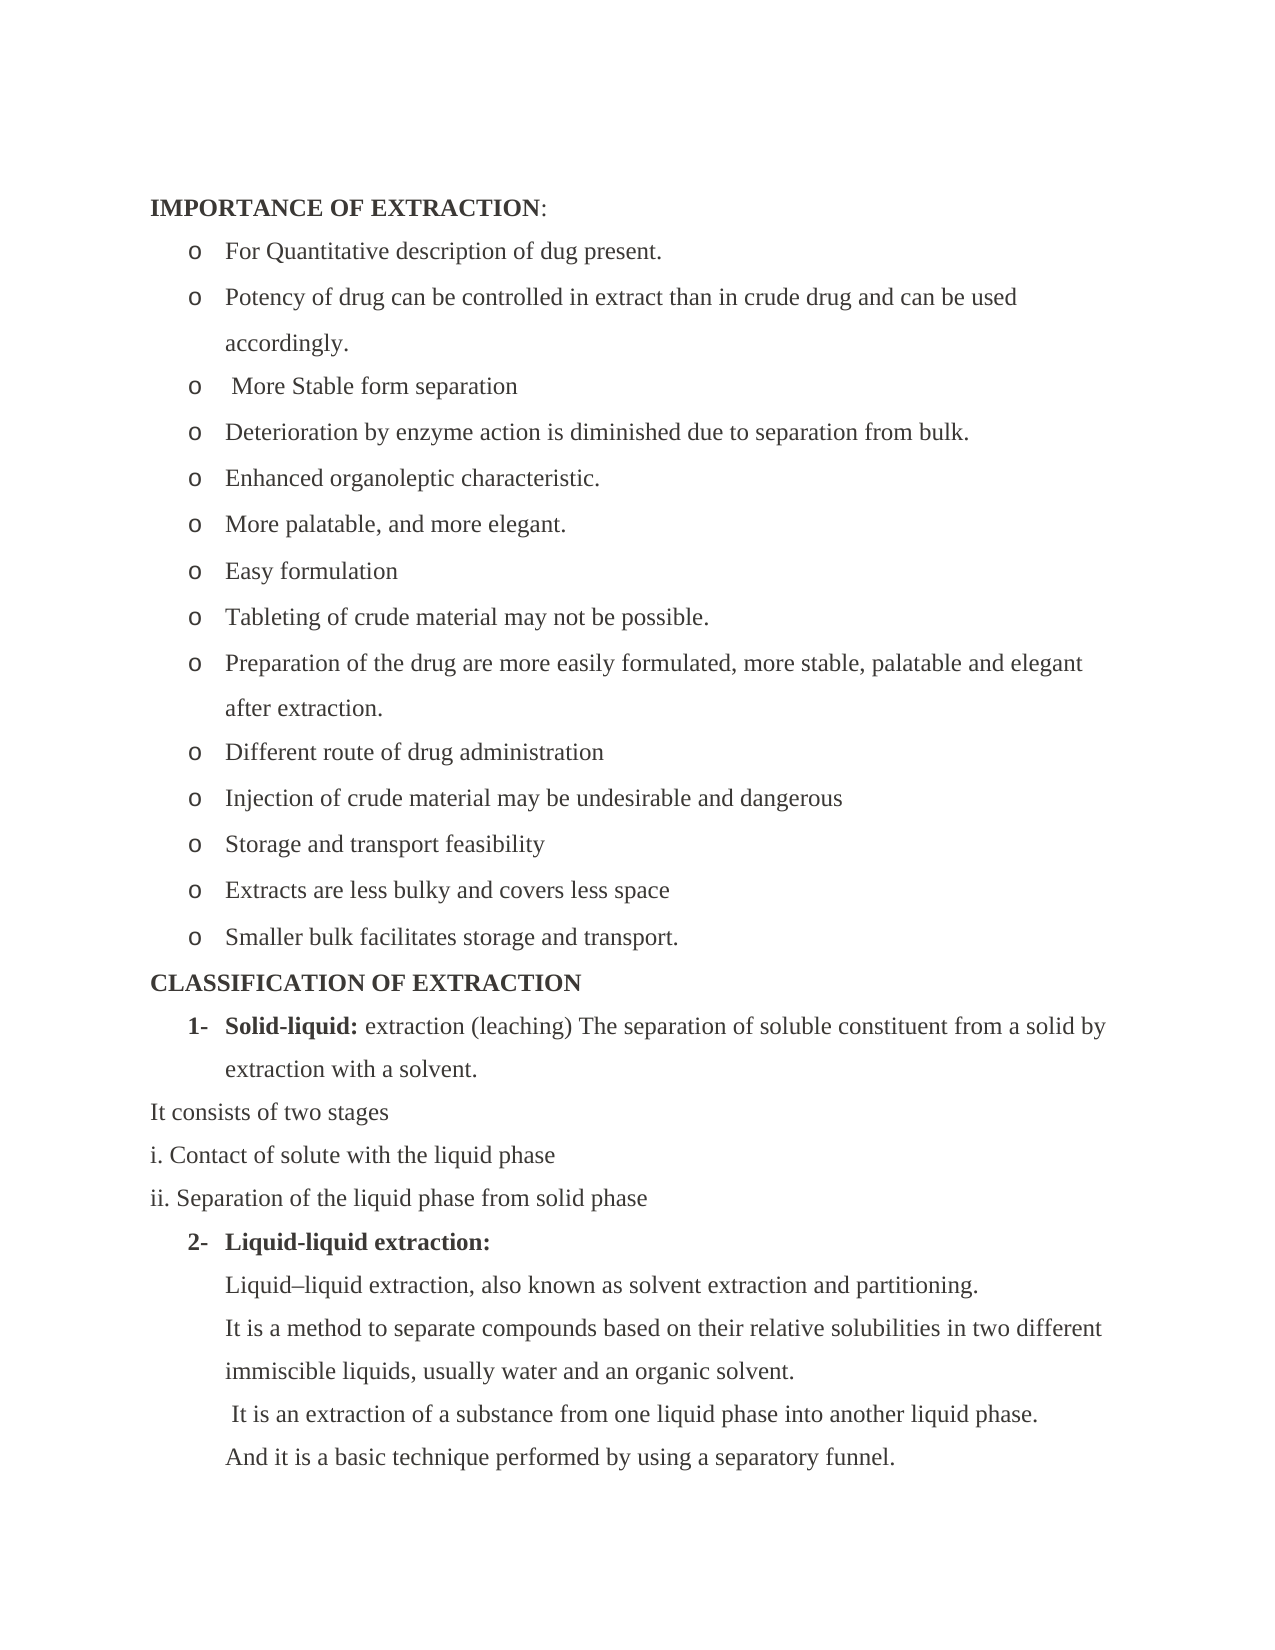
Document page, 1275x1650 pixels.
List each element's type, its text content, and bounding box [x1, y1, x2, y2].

text i. Contact of solute with the liquid phase [150, 1140, 1125, 1169]
list Different route of drug administration [187, 737, 1125, 767]
list Preparation of the drug are more easily formulated, more stable, palatable and elegant after extraction. [187, 648, 1125, 722]
list Storage and transport feasibility [187, 829, 1125, 860]
list Deterioration by enzyme action is diminished due to separation from bulk. [187, 417, 1125, 448]
list For Quantitative description of dug present. [187, 236, 1125, 267]
text It consists of two stages [150, 1097, 1125, 1126]
list Easy formulation [187, 556, 1125, 587]
list It is a method to separate compounds based on their relative solubilities in two different immiscible liquids, usually water and an organic solvent. [225, 1313, 1125, 1385]
list Potency of drug can be controlled in extract than in crude drug and can be used accordingly. [187, 282, 1125, 356]
list More Stable form separation [187, 371, 1125, 402]
list Liquid-liquid extraction: [187, 1227, 1125, 1255]
list More palatable, and more elegant. [187, 509, 1125, 540]
list Tableting of crude material may not be possible. [187, 602, 1125, 633]
text IMPORTANCE OF EXTRACTION: [150, 193, 1125, 222]
list And it is a basic technique performed by using a separatory funnel. [225, 1442, 1125, 1471]
list Enhanced organoleptic characteristic. [187, 463, 1125, 494]
list Injection of crude material may be undesirable and dangerous [187, 783, 1125, 814]
text CLASSIFICATION OF EXTRACTION [150, 968, 1125, 997]
list It is an extraction of a substance from one liquid phase into another liquid phase. [225, 1399, 1125, 1428]
list Smaller bulk facilitates storage and transport. [187, 922, 1125, 952]
text ii. Separation of the liquid phase from solid phase [150, 1183, 1125, 1212]
list Liquid–liquid extraction, also known as solvent extraction and partitioning. [225, 1270, 1125, 1298]
list Extracts are less bulky and covers less space [187, 875, 1125, 906]
list Solid-liquid: extraction (leaching) The separation of soluble constituent from a solid by extraction with a solvent. [187, 1011, 1125, 1083]
